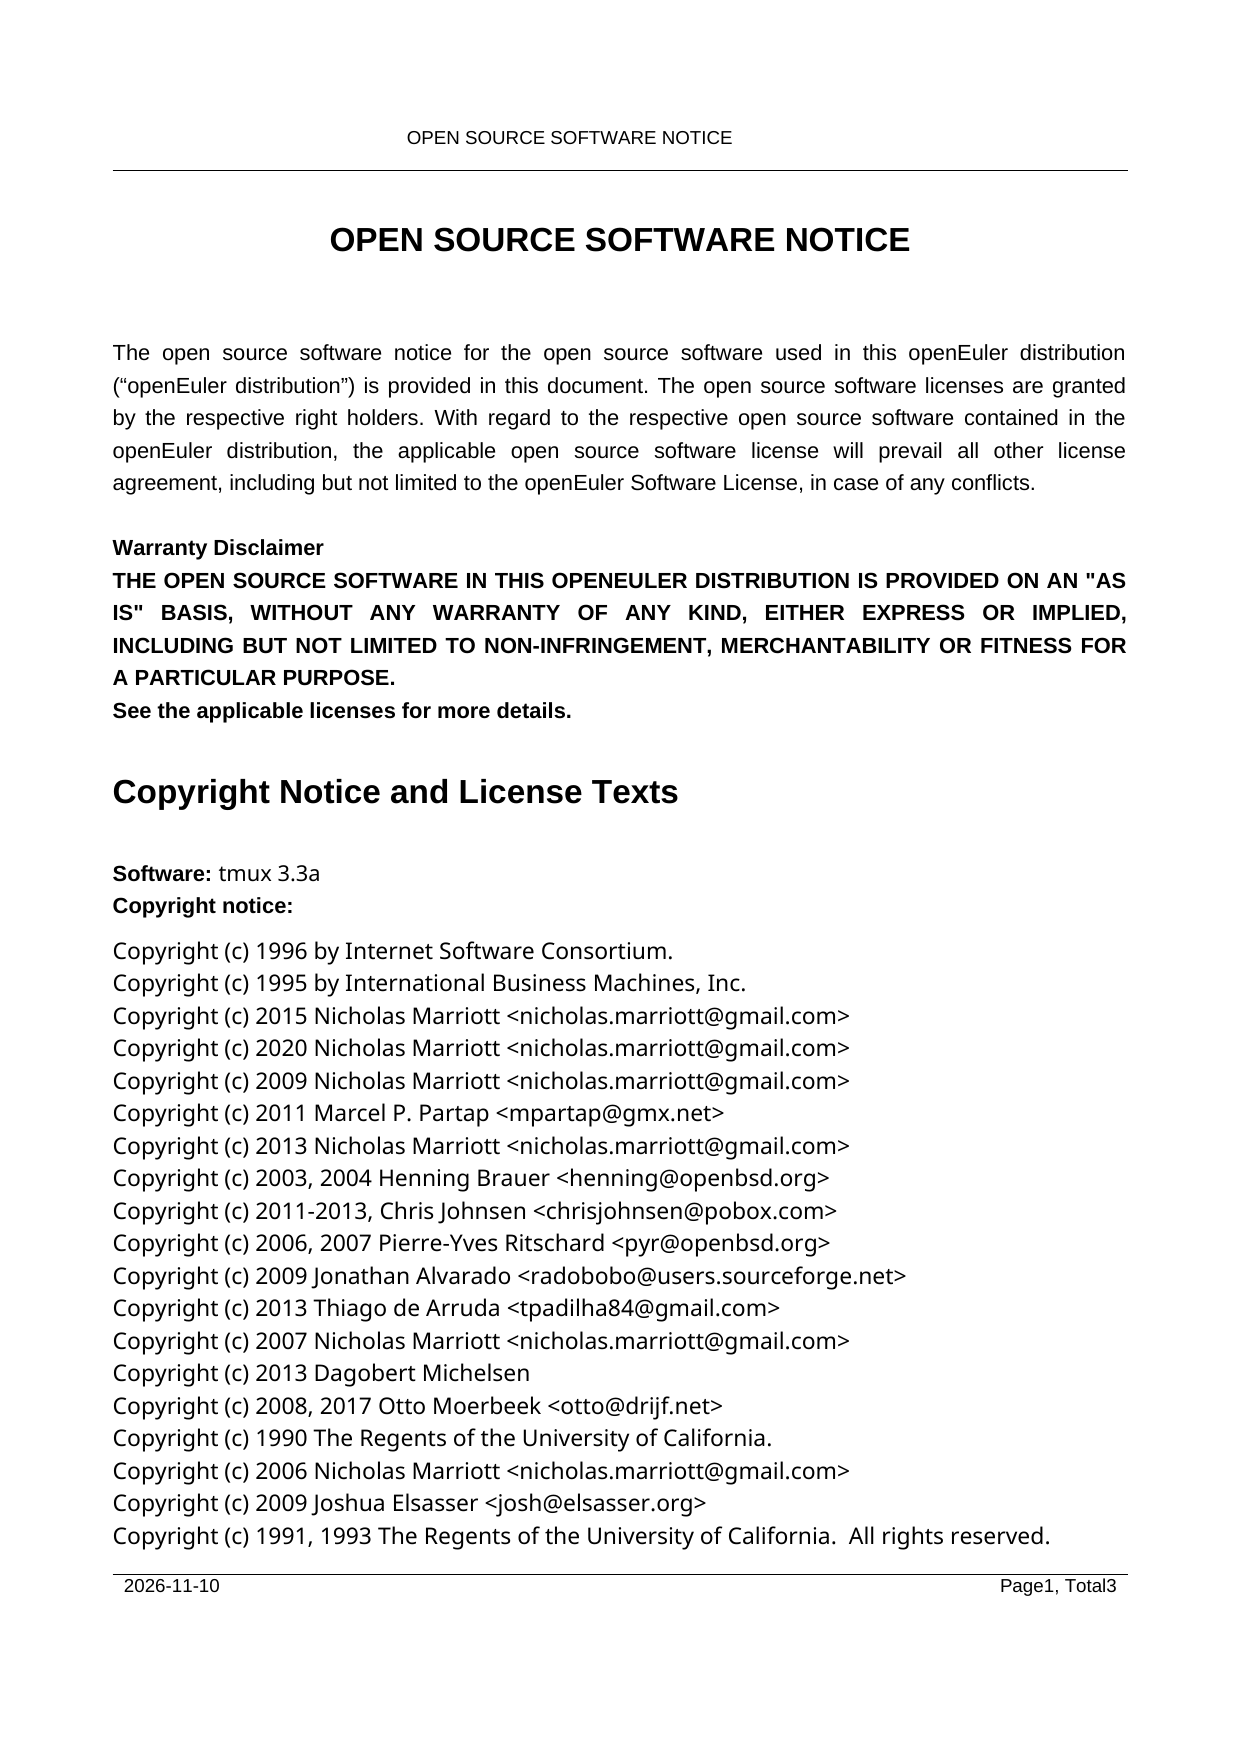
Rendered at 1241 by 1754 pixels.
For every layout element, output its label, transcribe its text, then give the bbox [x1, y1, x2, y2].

text Warranty Disclaimer [112, 531, 1128, 564]
title Software: tmux 3.3a [112, 856, 1128, 889]
text The open source software notice for the open source software used in this openEuler distribution (“openEuler distribution”) is provided in this document. The open source software licenses are granted by the respective right holders. With regard to the respective open source software contained in the openEuler distribution, the applicable open source software license will prevail all other license agreement, including but not limited to the openEuler Software License, in case of any conflicts. [112, 336, 1128, 499]
text THE OPEN SOURCE SOFTWARE IN THIS OPENEULER DISTRIBUTION IS PROVIDED ON AN "AS IS" BASIS, WITHOUT ANY WARRANTY OF ANY KIND, EITHER EXPRESS OR IMPLIED, INCLUDING BUT NOT LIMITED TO NON-INFRINGEMENT, MERCHANTABILITY OR FITNESS FOR A PARTICULAR PURPOSE. See the applicable licenses for more details. [112, 564, 1128, 726]
text Copyright notice: [112, 889, 1128, 921]
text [112, 934, 1128, 1551]
text Copyright Notice and License Texts [112, 759, 1128, 824]
text OPEN SOURCE SOFTWARE NOTICE [112, 206, 1128, 271]
